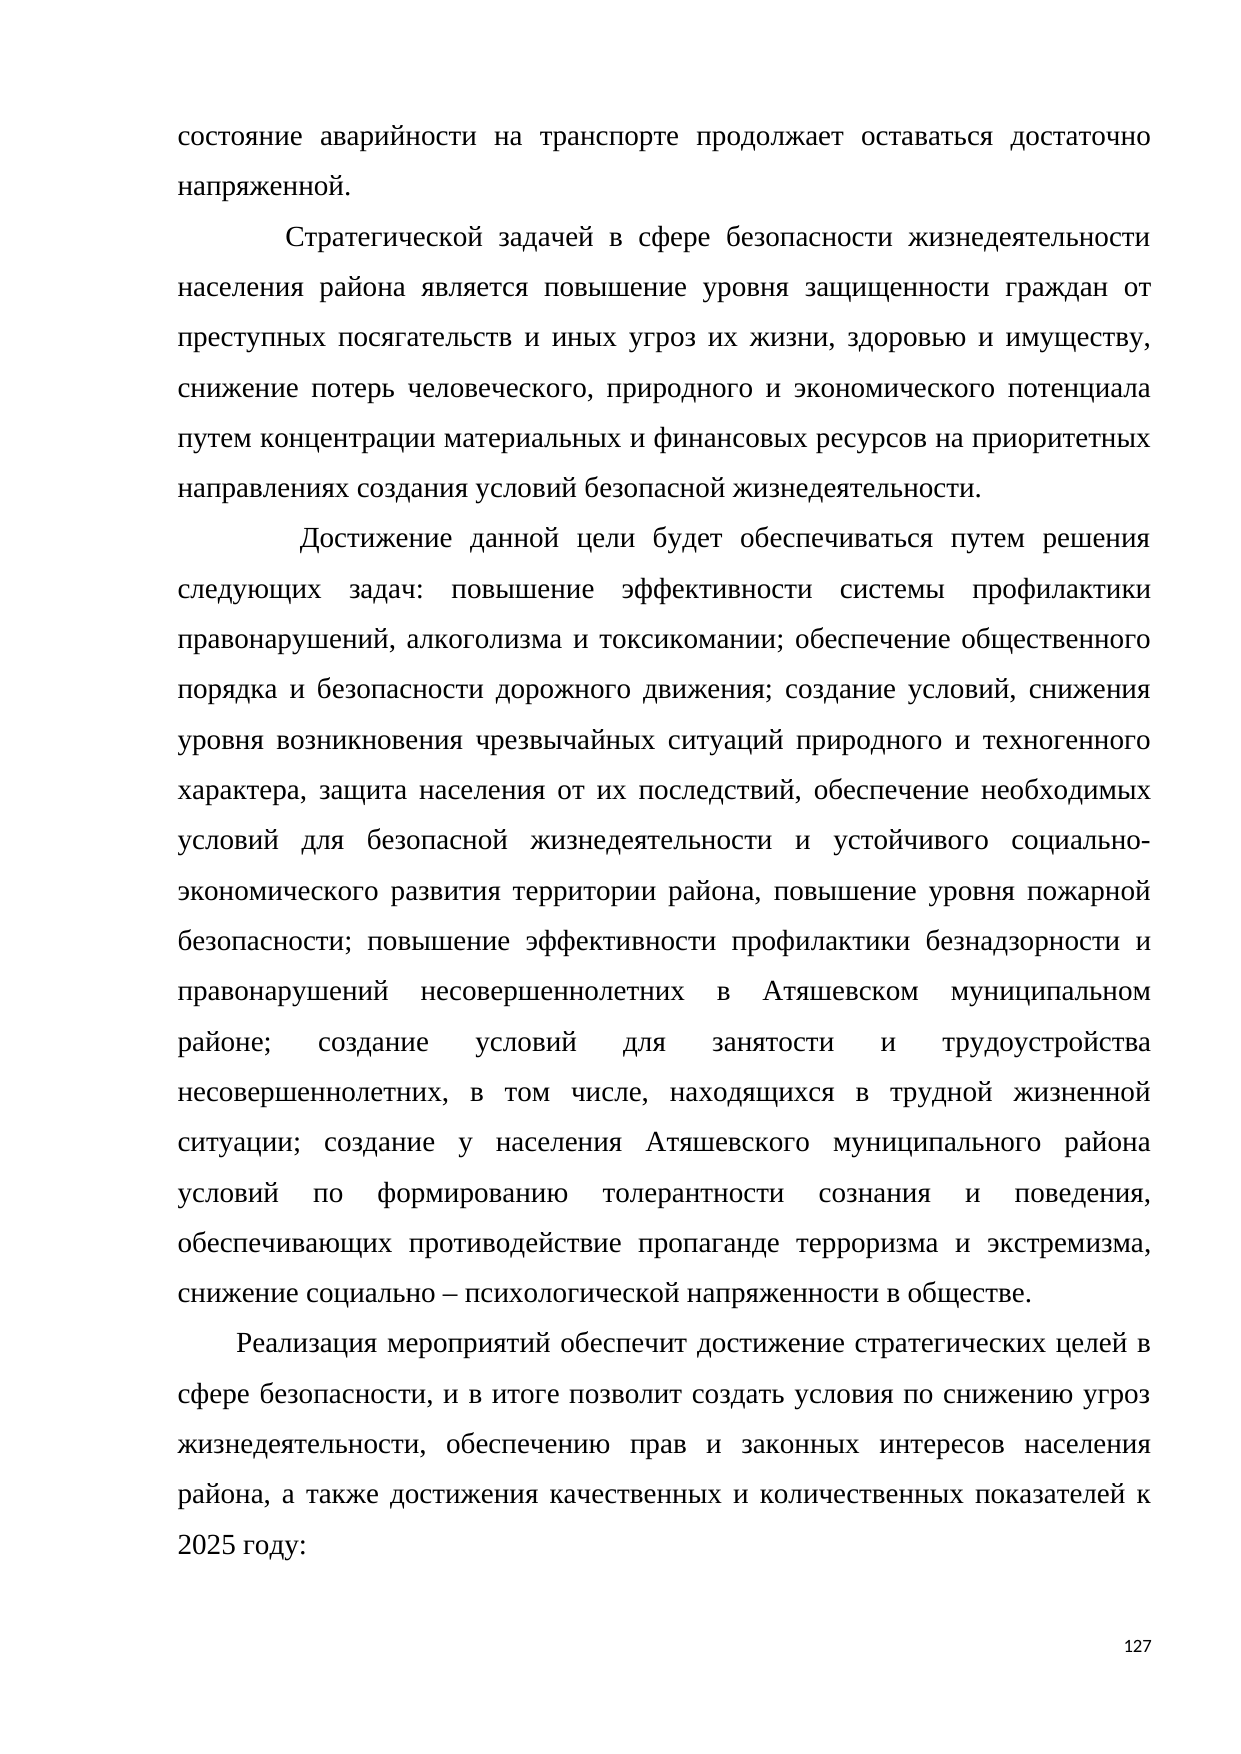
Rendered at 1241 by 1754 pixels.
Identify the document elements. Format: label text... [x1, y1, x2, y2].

text Достижение данной цели будет обеспечиваться путем решения следующих задач: повышение эффективности системы профилактики правонарушений, алкоголизма и токсикомании; обеспечение общественного порядка и безопасности дорожного движения; создание условий, снижения уровня возникновения чрезвычайных ситуаций природного и техногенного характера, защита населения от их последствий, обеспечение необходимых условий для безопасной жизнедеятельности и устойчивого социально-экономического развития территории района, повышение уровня пожарной безопасности; повышение эффективности профилактики безнадзорности и правонарушений несовершеннолетних в Атяшевском муниципальном районе; создание условий для занятости и трудоустройства несовершеннолетних, в том числе, находящихся в трудной жизненной ситуации; создание у населения Атяшевского муниципального района условий по формированию толерантности сознания и поведения, обеспечивающих противодействие пропаганде терроризма и экстремизма, снижение социально – психологической напряженности в обществе. [177, 521, 1152, 1309]
text Реализация мероприятий обеспечит достижение стратегических целей в сфере безопасности, и в итоге позволит создать условия по снижению угроз жизнедеятельности, обеспечению прав и законных интересов населения района, а также достижения качественных и количественных показателей к 2025 году: [177, 1326, 1152, 1560]
text Стратегической задачей в сфере безопасности жизнедеятельности населения района является повышение уровня защищенности граждан от преступных посягательств и иных угроз их жизни, здоровью и имуществу, снижение потерь человеческого, природного и экономического потенциала путем концентрации материальных и финансовых ресурсов на приоритетных направлениях создания условий безопасной жизнедеятельности. [177, 219, 1152, 504]
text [177, 118, 1152, 202]
